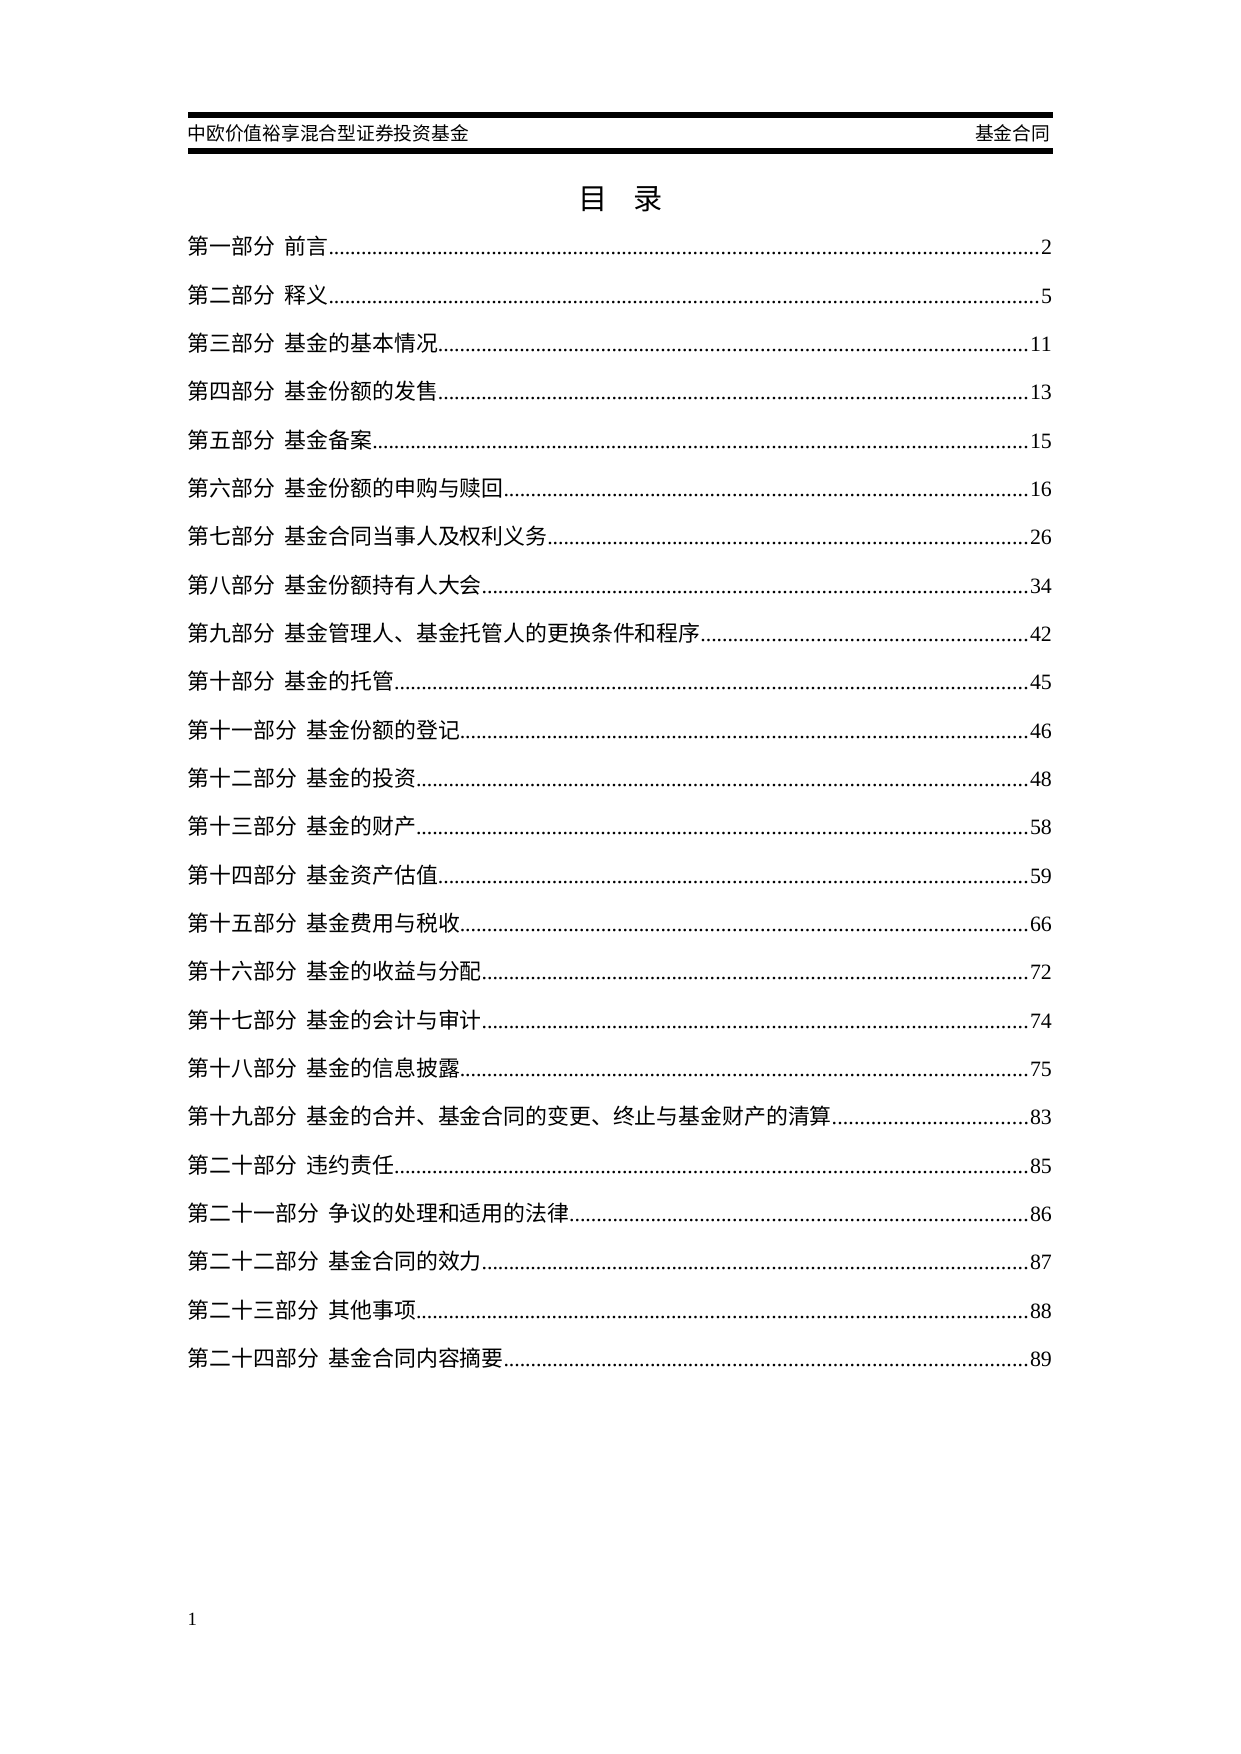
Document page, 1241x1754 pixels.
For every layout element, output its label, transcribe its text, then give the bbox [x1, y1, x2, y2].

text 第十九部分 基金的合并、基金合同的变更、终止与基金财产的清算 83 [187, 1099, 1053, 1131]
text 第二十二部分 基金合同的效力 87 [187, 1244, 1053, 1276]
text 第十部分 基金的托管 45 [187, 664, 1053, 696]
text 第二部分 释义 5 [187, 277, 1053, 310]
text 第十一部分 基金份额的登记 46 [187, 712, 1053, 745]
text 第九部分 基金管理人、基金托管人的更换条件和程序 42 [187, 616, 1053, 648]
text 第一部分 前言 2 [187, 229, 1053, 261]
text 第十三部分 基金的财产 58 [187, 809, 1053, 841]
text 第五部分 基金备案 15 [187, 422, 1053, 455]
text 第十二部分 基金的投资 48 [187, 761, 1053, 793]
text 第二十部分 违约责任 85 [187, 1147, 1053, 1180]
text 第十八部分 基金的信息披露 75 [187, 1051, 1053, 1083]
text 第十五部分 基金费用与税收 66 [187, 906, 1053, 938]
text 第二十一部分 争议的处理和适用的法律 86 [187, 1196, 1053, 1228]
text 第二十三部分 其他事项 88 [187, 1292, 1053, 1325]
text 第三部分 基金的基本情况 11 [187, 326, 1053, 358]
text 目 录 [187, 164, 1053, 229]
text 第六部分 基金份额的申购与赎回 16 [187, 471, 1053, 503]
text 第七部分 基金合同当事人及权利义务 26 [187, 519, 1053, 551]
text 第十七部分 基金的会计与审计 74 [187, 1002, 1053, 1035]
text 第十四部分 基金资产估值 59 [187, 857, 1053, 890]
text 第八部分 基金份额持有人大会 34 [187, 567, 1053, 600]
text 第四部分 基金份额的发售 13 [187, 374, 1053, 406]
text 第十六部分 基金的收益与分配 72 [187, 954, 1053, 986]
text 第二十四部分 基金合同内容摘要 89 [187, 1341, 1053, 1373]
